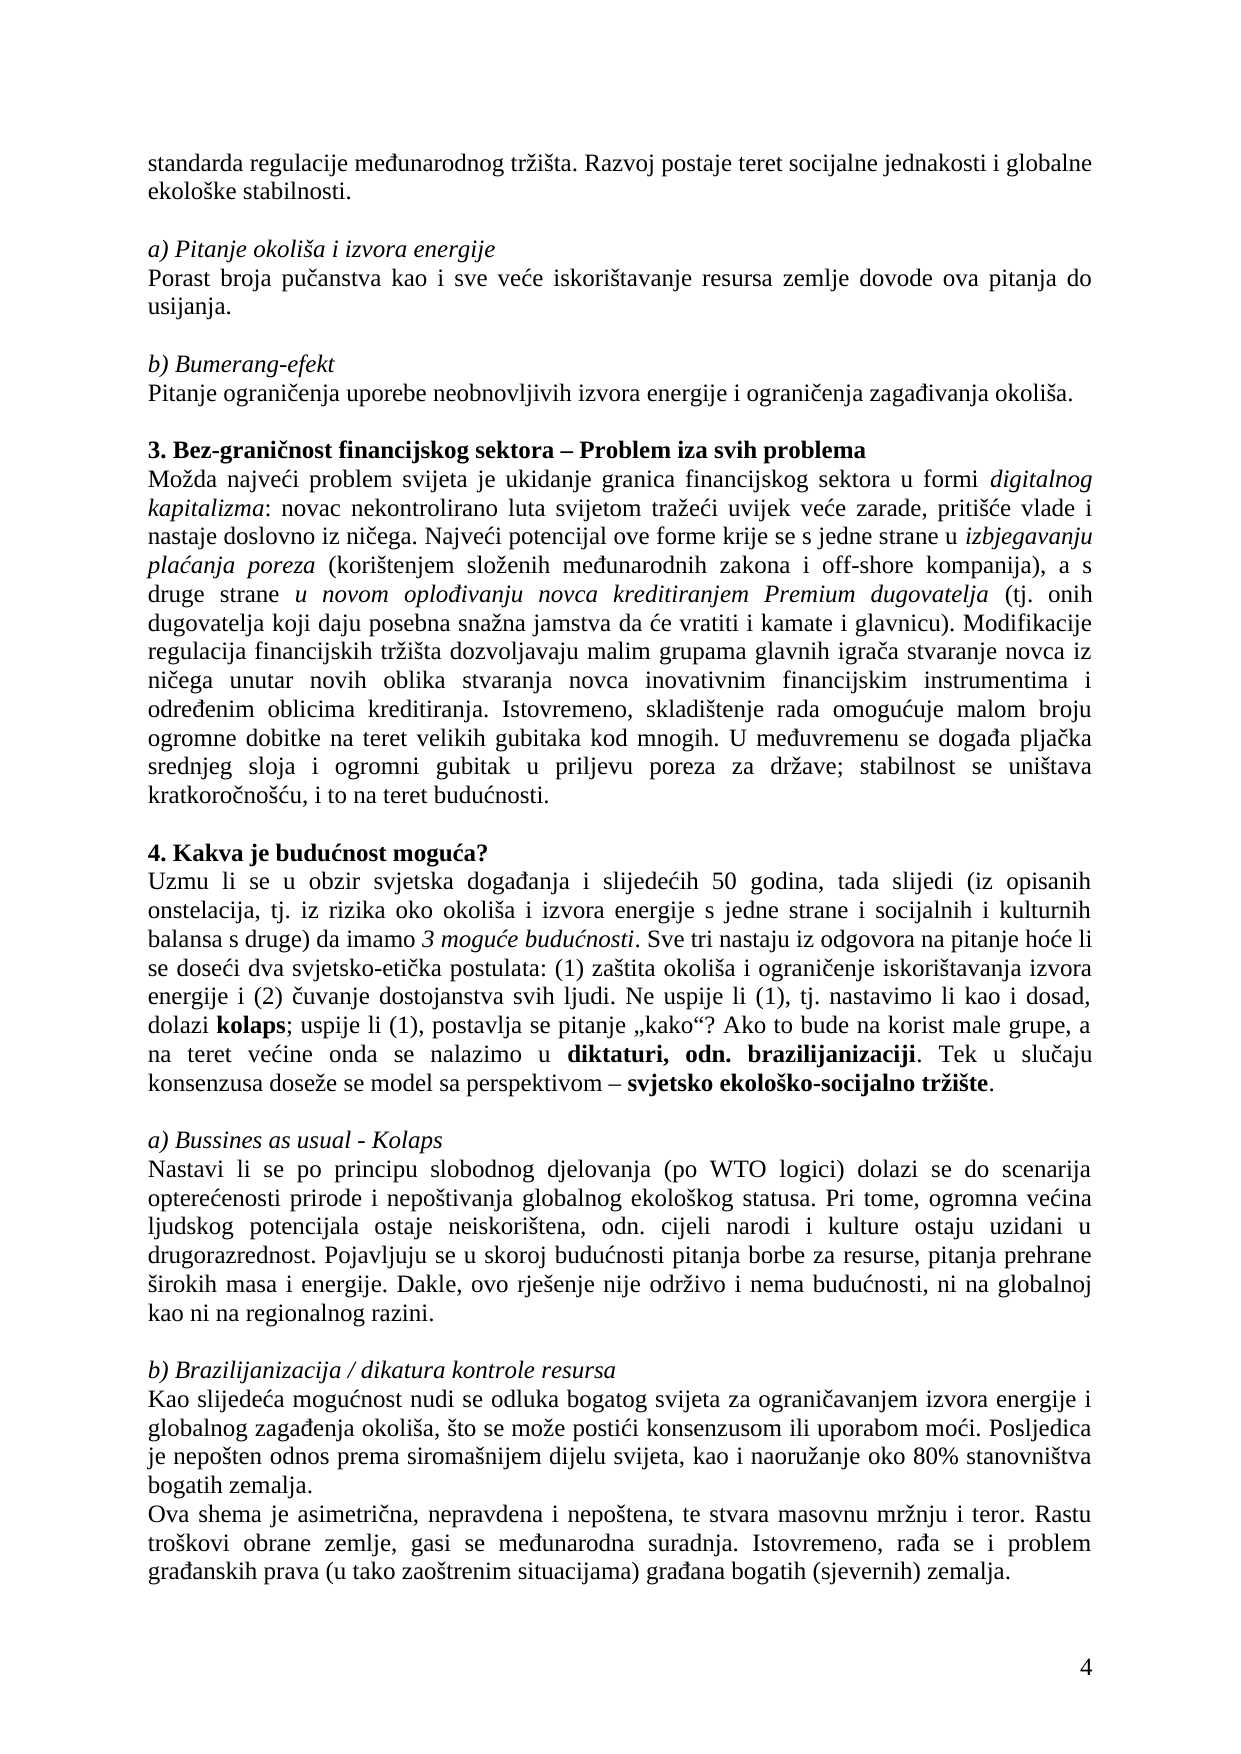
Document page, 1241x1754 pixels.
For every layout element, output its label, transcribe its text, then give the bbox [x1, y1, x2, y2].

text 4. Kakva je budućnost moguća? [148, 838, 1093, 866]
text Ova shema je asimetrična, nepravdena i nepoštena, te stvara masovnu mržnju i teror. Rastu troškovi obrane zemlje, gasi se međunarodna suradnja. Istovremeno, rađa se i problem građanskih prava (u tako zaoštrenim situacijama) građana bogatih (sjevernih) zemalja. [148, 1499, 1093, 1585]
text a) Pitanje okoliša i izvora energije [148, 234, 1093, 263]
text Pitanje ograničenja uporebe neobnovljivih izvora energije i ograničenja zagađivanja okoliša. [148, 378, 1093, 406]
text b) Bumerang-efekt [148, 349, 1093, 378]
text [148, 148, 1093, 205]
text b) Brazilijanizacija / dikatura kontrole resursa [148, 1355, 1093, 1384]
text Kao slijedeća mogućnost nudi se odluka bogatog svijeta za ograničavanjem izvora energije i globalnog zagađenja okoliša, što se može postići konsenzusom ili uporabom moći. Posljedica je nepošten odnos prema siromašnijem dijelu svijeta, kao i naoružanje oko 80% stanovništva bogatih zemalja. [148, 1384, 1093, 1499]
text 3. Bez-graničnost financijskog sektora – Problem iza svih problema [148, 435, 1093, 464]
text Nastavi li se po principu slobodnog djelovanja (po WTO logici) dolazi se do scenarija opterećenosti prirode i nepoštivanja globalnog ekološkog statusa. Pri tome, ogromna većina ljudskog potencijala ostaje neiskorištena, odn. cijeli narodi i kulture ostaju uzidani u drugorazrednost. Pojavljuju se u skoroj budućnosti pitanja borbe za resurse, pitanja prehrane širokih masa i energije. Dakle, ovo rješenje nije održivo i nema budućnosti, ni na globalnoj kao ni na regionalnog razini. [148, 1154, 1093, 1326]
text a) Bussines as usual - Kolaps [148, 1125, 1093, 1154]
text Uzmu li se u obzir svjetska događanja i slijedećih 50 godina, tada slijedi (iz opisanih onstelacija, tj. iz rizika oko okoliša i izvora energije s jedne strane i socijalnih i kulturnih balansa s druge) da imamo 3 moguće budućnosti. Sve tri nastaju iz odgovora na pitanje hoće li se doseći dva svjetsko-etička postulata: (1) zaštita okoliša i ograničenje iskorištavanja izvora energije i (2) čuvanje dostojanstva svih ljudi. Ne uspije li (1), tj. nastavimo li kao i dosad, dolazi kolaps; uspije li (1), postavlja se pitanje „kako“? Ako to bude na korist male grupe, a na teret većine onda se nalazimo u diktaturi, odn. brazilijanizaciji. Tek u slučaju konsenzusa doseže se model sa perspektivom – svjetsko ekološko-socijalno tržište. [148, 866, 1093, 1096]
text Možda najveći problem svijeta je ukidanje granica financijskog sektora u formi digitalnog kapitalizma: novac nekontrolirano luta svijetom tražeći uvijek veće zarade, pritišće vlade i nastaje doslovno iz ničega. Najveći potencijal ove forme krije se s jedne strane u izbjegavanju plaćanja poreza (korištenjem složenih međunarodnih zakona i off-shore kompanija), a s druge strane u novom oplođivanju novca kreditiranjem Premium dugovatelja (tj. onih dugovatelja koji daju posebna snažna jamstva da će vratiti i kamate i glavnicu). Modifikacije regulacija financijskih tržišta dozvoljavaju malim grupama glavnih igrača stvaranje novca iz ničega unutar novih oblika stvaranja novca inovativnim financijskim instrumentima i određenim oblicima kreditiranja. Istovremeno, skladištenje rada omogućuje malom broju ogromne dobitke na teret velikih gubitaka kod mnogih. U međuvremenu se događa pljačka srednjeg sloja i ogromni gubitak u priljevu poreza za države; stabilnost se uništava kratkoročnošću, i to na teret budućnosti. [148, 464, 1093, 809]
text Porast broja pučanstva kao i sve veće iskorištavanje resursa zemlje dovode ova pitanja do usijanja. [148, 263, 1093, 320]
